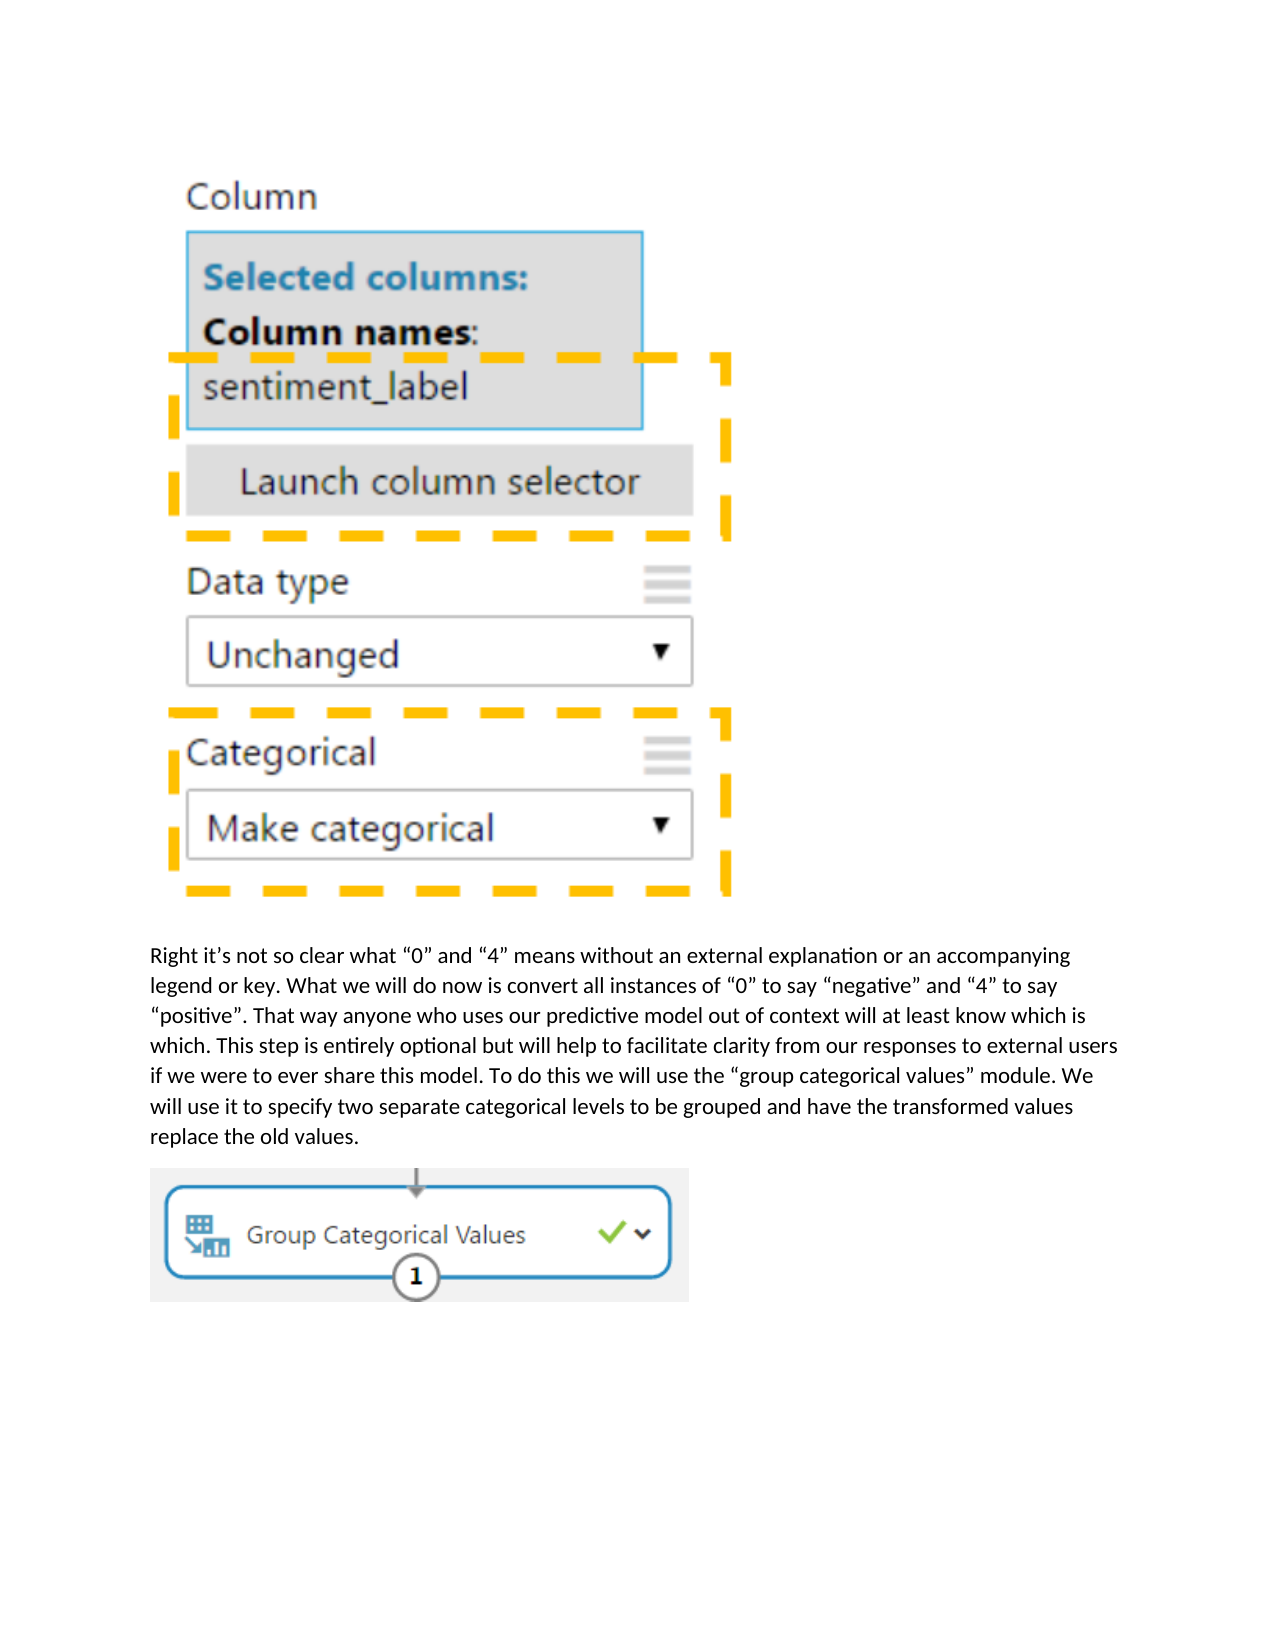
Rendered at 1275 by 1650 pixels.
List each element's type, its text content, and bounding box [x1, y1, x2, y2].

picture [150, 150, 758, 922]
text Right it’s not so clear what “0” and “4” means without an external explanation or an accompanying legend or key. What we will do now is convert all instances of “0” to say “negative” and “4” to say “positive”. That way anyone who uses our predictive model out of context will at least know which is which. This step is entirely optional but will help to facilitate clarity from our responses to external users if we were to ever share this model. To do this we will use the “group categorical values” module. We will use it to specify two separate categorical levels to be grouped and have the transformed values replace the old values. [150, 941, 1125, 1150]
picture [150, 1168, 689, 1302]
